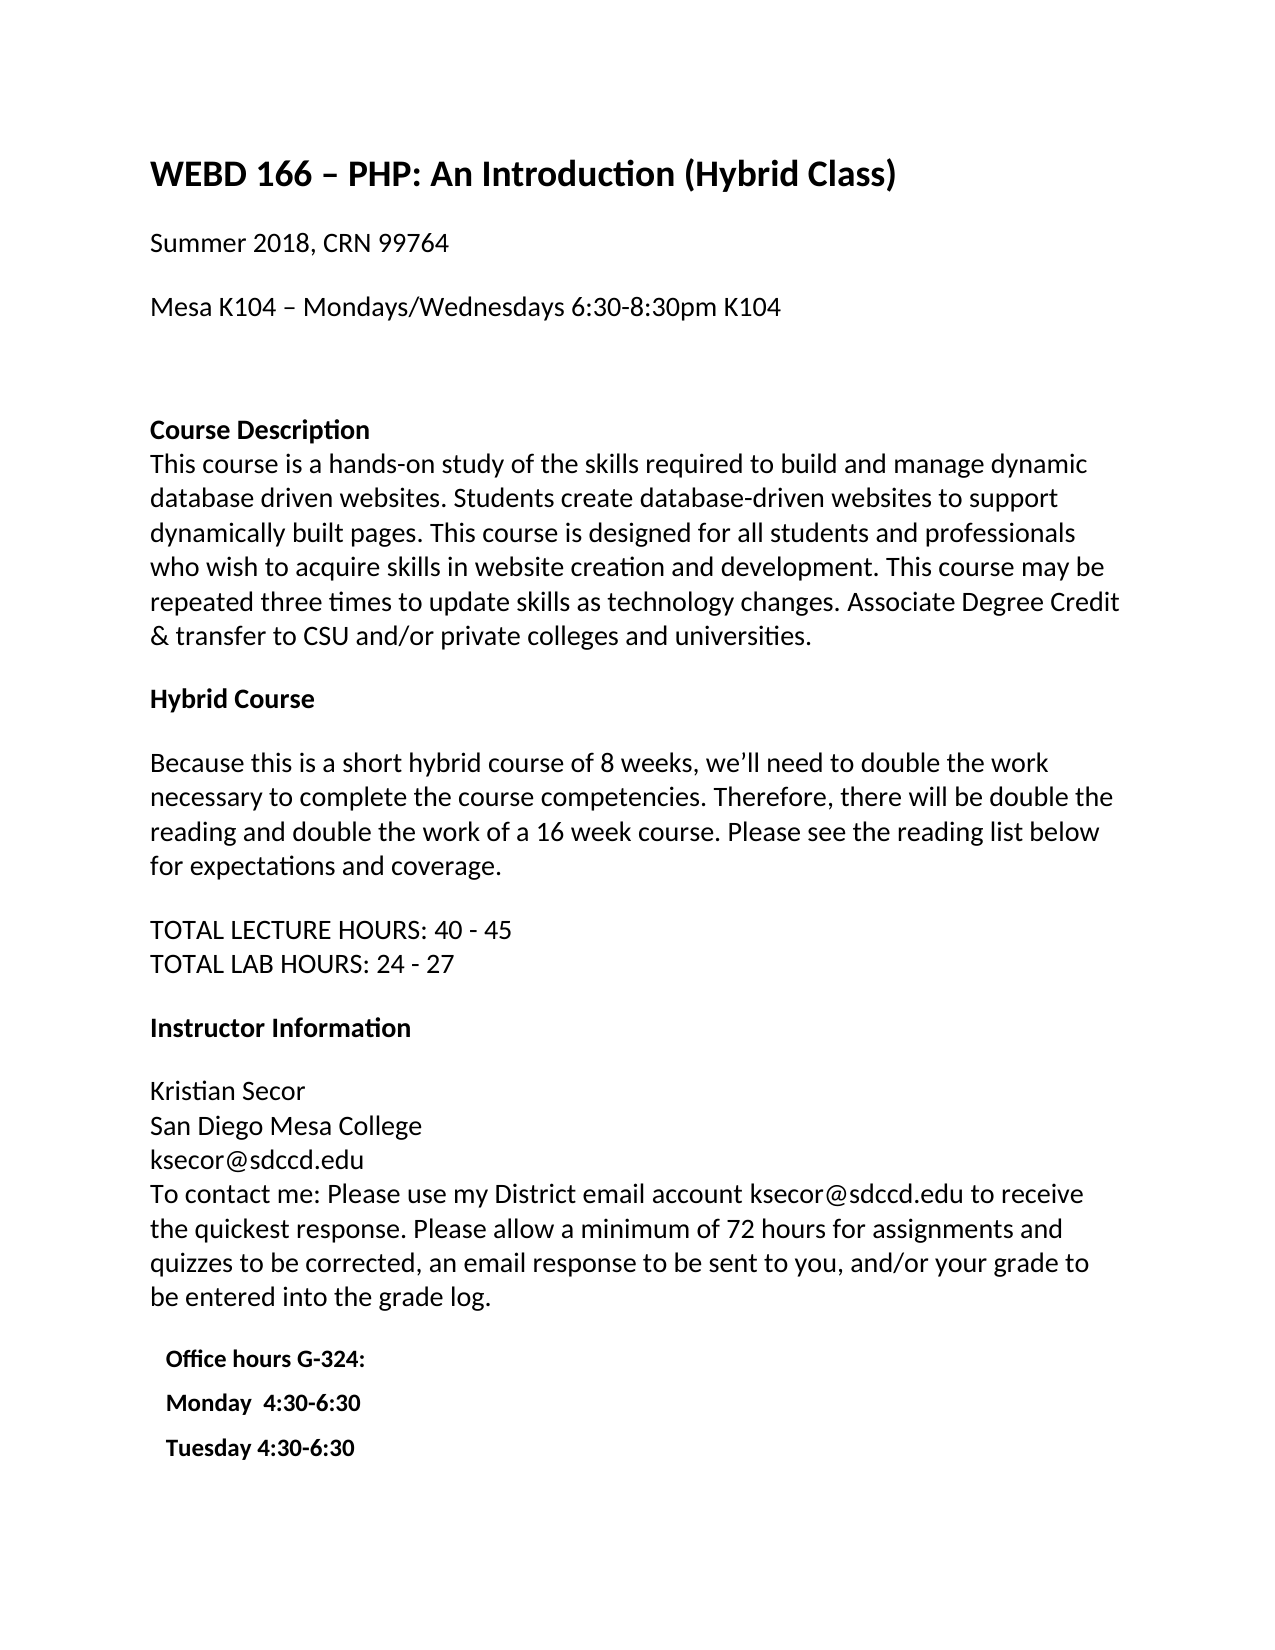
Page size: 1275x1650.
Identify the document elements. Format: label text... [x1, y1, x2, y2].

text Tuesday 4:30-6:30 [166, 1432, 1117, 1463]
text Monday 4:30-6:30 [166, 1388, 1117, 1418]
text Hybrid Course [150, 682, 1125, 716]
text Mesa K104 – Mondays/Wednesdays 6:30-8:30pm K104 [150, 288, 1125, 323]
text TOTAL LECTURE HOURS: 40 - 45 TOTAL LAB HOURS: 24 - 27 [150, 912, 1125, 981]
text Instructor Information [150, 1010, 1125, 1044]
text Office hours G-324: [166, 1343, 1117, 1373]
text Course Description This course is a hands-on study of the skills required to build and manage dynamic database driven websites. Students create database-driven websites to support dynamically built pages. This course is designed for all students and professionals who wish to acquire skills in website creation and development. This course may be repeated three times to update skills as technology changes. Associate Degree Credit & transfer to CSU and/or private colleges and universities. [150, 412, 1125, 652]
text Kristian Secor San Diego Mesa College ksecor@sdccd.edu To contact me: Please use my District email account ksecor@sdccd.edu to receive the quickest response. Please allow a minimum of 72 hours for assignments and quizzes to be corrected, an email response to be sent to you, and/or your grade to be entered into the grade log. [150, 1073, 1125, 1314]
text Summer 2018, CRN 99764 [150, 225, 1125, 259]
text Because this is a short hybrid course of 8 weeks, we’ll need to double the work necessary to complete the course competencies. Therefore, there will be double the reading and double the work of a 16 week course. Please see the reading list below for expectations and coverage. [150, 745, 1125, 883]
text WEBD 166 – PHP: An Introduction (Hybrid Class) [150, 150, 1125, 196]
